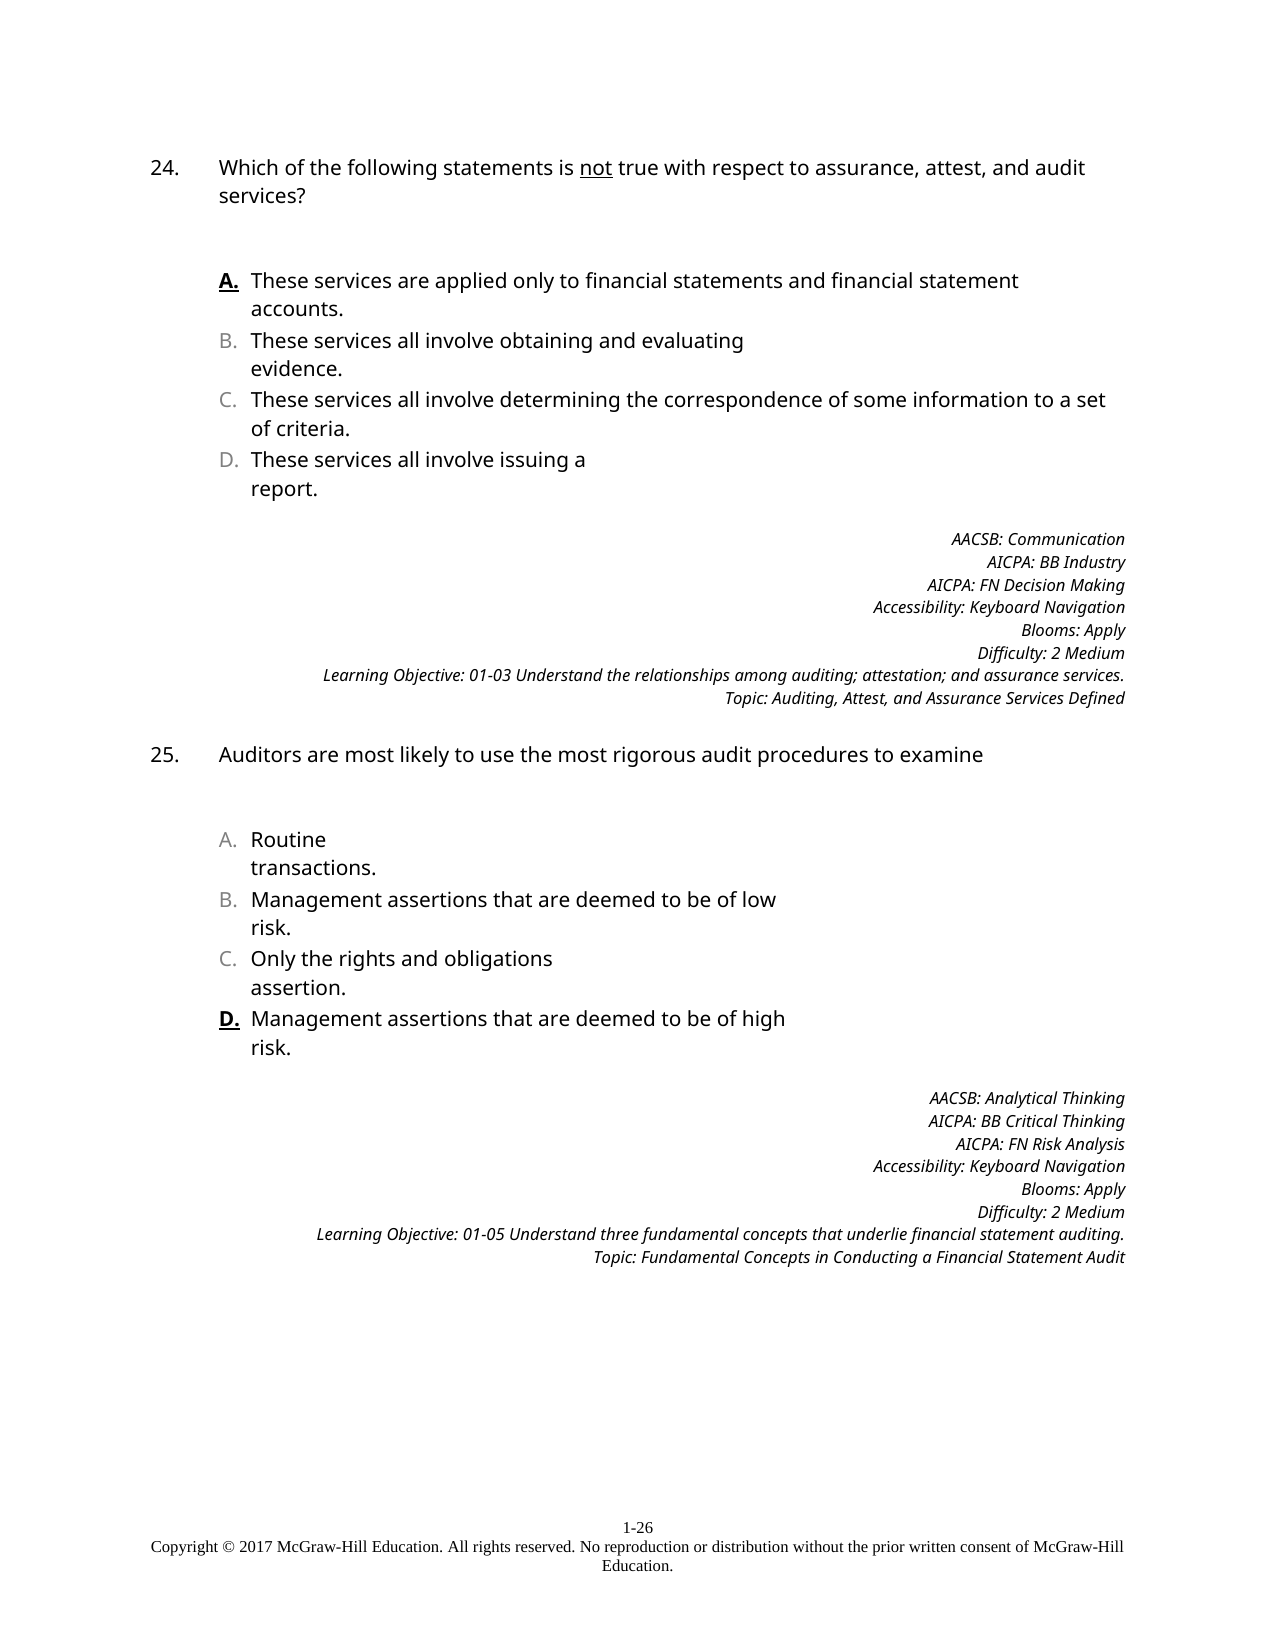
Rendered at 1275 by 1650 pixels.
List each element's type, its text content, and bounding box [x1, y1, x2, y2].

table_header Auditors are most likely to use the most rigorous audit procedures to examine [219, 740, 1125, 1061]
table_header 24. [150, 153, 218, 502]
table_header 25. [150, 740, 218, 1061]
table_header AACSB: Analytical Thinking AICPA: BB Critical Thinking AICPA: FN Risk Analysis Accessibility: Keyboard Navigation Blooms: Apply Difficulty: 2 Medium Learning Objective: 01-05 Understand three fundamental concepts that underlie financial statement auditing. Topic: Fundamental Concepts in Conducting a Financial Statement Audit [150, 1087, 1125, 1296]
table_header AACSB: Communication AICPA: BB Industry AICPA: FN Decision Making Accessibility: Keyboard Navigation Blooms: Apply Difficulty: 2 Medium Learning Objective: 01-03 Understand the relationships among auditing; attestation; and assurance services. Topic: Auditing, Attest, and Assurance Services Defined [150, 528, 1125, 737]
table_header Which of the following statements is not true with respect to assurance, attest, and audit services? [219, 153, 1125, 502]
